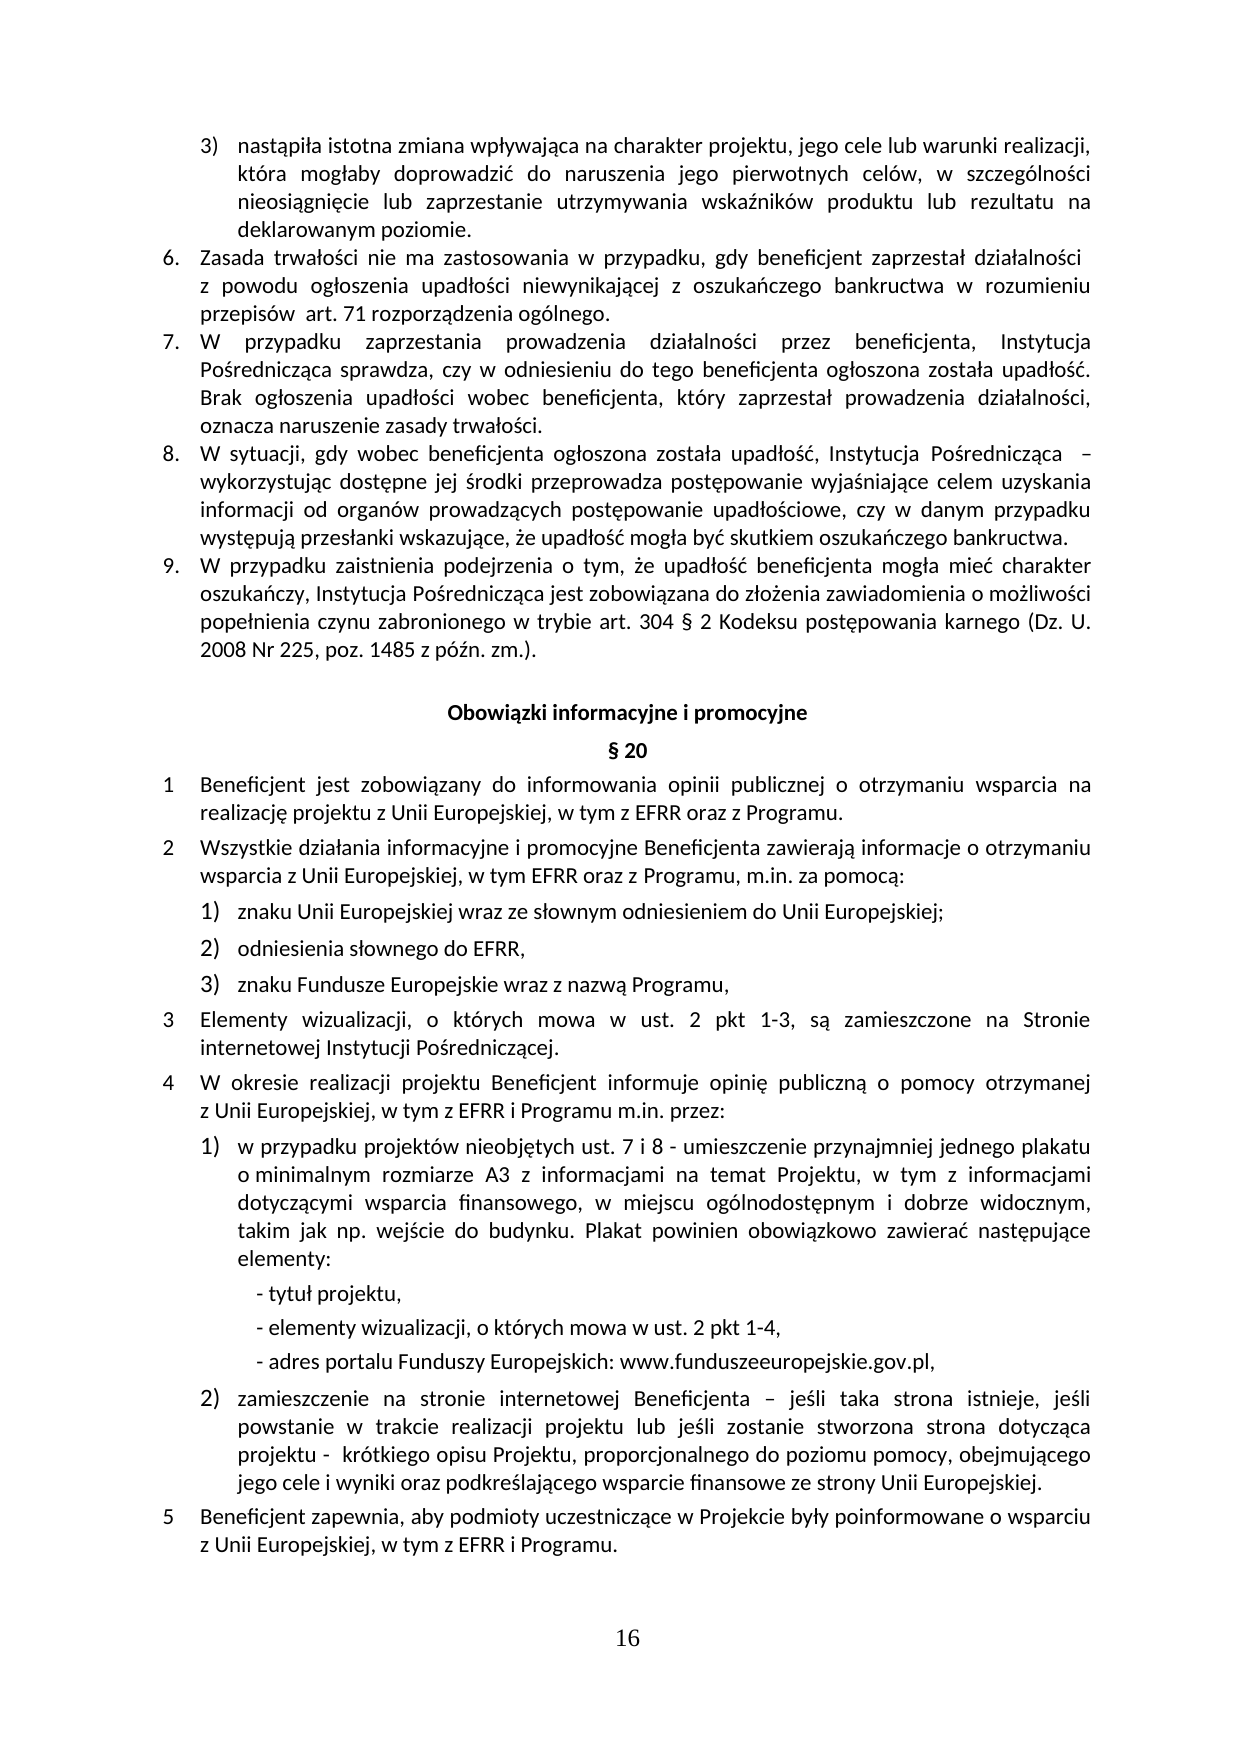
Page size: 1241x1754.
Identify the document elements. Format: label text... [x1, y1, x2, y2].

list W przypadku zaistnienia podejrzenia o tym, że upadłość beneficjenta mogła mieć charakter oszukańczy, Instytucja Pośrednicząca jest zobowiązana do złożenia zawiadomienia o możliwości popełnienia czynu zabronionego w trybie art. 304 § 2 Kodeksu postępowania karnego (Dz. U. 2008 Nr 225, poz. 1485 z późn. zm.). [162, 551, 1092, 663]
text § 20 [162, 736, 1092, 764]
list Beneficjent jest zobowiązany do informowania opinii publicznej o otrzymaniu wsparcia na realizację projektu z Unii Europejskiej, w tym z EFRR oraz z Programu. [162, 771, 1092, 827]
list Zasada trwałości nie ma zastosowania w przypadku, gdy beneficjent zaprzestał działalności z powodu ogłoszenia upadłości niewynikającej z oszukańczego bankructwa w rozumieniu przepisów art. 71 rozporządzenia ogólnego. [162, 243, 1092, 327]
list znaku Unii Europejskiej wraz ze słownym odniesieniem do Unii Europejskiej; [200, 895, 1092, 926]
list W okresie realizacji projektu Beneficjent informuje opinię publiczną o pomocy otrzymanej z Unii Europejskiej, w tym z EFRR i Programu m.in. przez: [162, 1068, 1092, 1124]
text - adres portalu Funduszy Europejskich: www.funduszeeuropejskie.gov.pl, [200, 1347, 1092, 1375]
list W sytuacji, gdy wobec beneficjenta ogłoszona została upadłość, Instytucja Pośrednicząca – wykorzystując dostępne jej środki przeprowadza postępowanie wyjaśniające celem uzyskania informacji od organów prowadzących postępowanie upadłościowe, czy w danym przypadku występują przesłanki wskazujące, że upadłość mogła być skutkiem oszukańczego bankructwa. [162, 439, 1092, 551]
text Obowiązki informacyjne i promocyjne [162, 698, 1092, 726]
list Wszystkie działania informacyjne i promocyjne Beneficjenta zawierają informacje o otrzymaniu wsparcia z Unii Europejskiej, w tym EFRR oraz z Programu, m.in. za pomocą: [162, 833, 1092, 889]
list w przypadku projektów nieobjętych ust. 7 i 8 - umieszczenie przynajmniej jednego plakatu o minimalnym rozmiarze A3 z informacjami na temat Projektu, w tym z informacjami dotyczącymi wsparcia finansowego, w miejscu ogólnodostępnym i dobrze widocznym, takim jak np. wejście do budynku. Plakat powinien obowiązkowo zawierać następujące elementy: [200, 1130, 1092, 1273]
list nastąpiła istotna zmiana wpływająca na charakter projektu, jego cele lub warunki realizacji, która mogłaby doprowadzić do naruszenia jego pierwotnych celów, w szczególności nieosiągnięcie lub zaprzestanie utrzymywania wskaźników produktu lub rezultatu na deklarowanym poziomie. [200, 131, 1092, 243]
list Elementy wizualizacji, o których mowa w ust. 2 pkt 1-3, są zamieszczone na Stronie internetowej Instytucji Pośredniczącej. [162, 1005, 1092, 1061]
list zamieszczenie na stronie internetowej Beneficjenta – jeśli taka strona istnieje, jeśli powstanie w trakcie realizacji projektu lub jeśli zostanie stworzona strona dotycząca projektu - krótkiego opisu Projektu, proporcjonalnego do poziomu pomocy, obejmującego jego cele i wyniki oraz podkreślającego wsparcie finansowe ze strony Unii Europejskiej. [200, 1382, 1092, 1496]
list odniesienia słownego do EFRR, [200, 932, 1092, 962]
text - tytuł projektu, [200, 1279, 1092, 1307]
list W przypadku zaprzestania prowadzenia działalności przez beneficjenta, Instytucja Pośrednicząca sprawdza, czy w odniesieniu do tego beneficjenta ogłoszona została upadłość. Brak ogłoszenia upadłości wobec beneficjenta, który zaprzestał prowadzenia działalności, oznacza naruszenie zasady trwałości. [162, 327, 1092, 439]
list Beneficjent zapewnia, aby podmioty uczestniczące w Projekcie były poinformowane o wsparciu z Unii Europejskiej, w tym z EFRR i Programu. [162, 1502, 1092, 1558]
list znaku Fundusze Europejskie wraz z nazwą Programu, [200, 969, 1092, 999]
text - elementy wizualizacji, o których mowa w ust. 2 pkt 1-4, [200, 1313, 1092, 1341]
